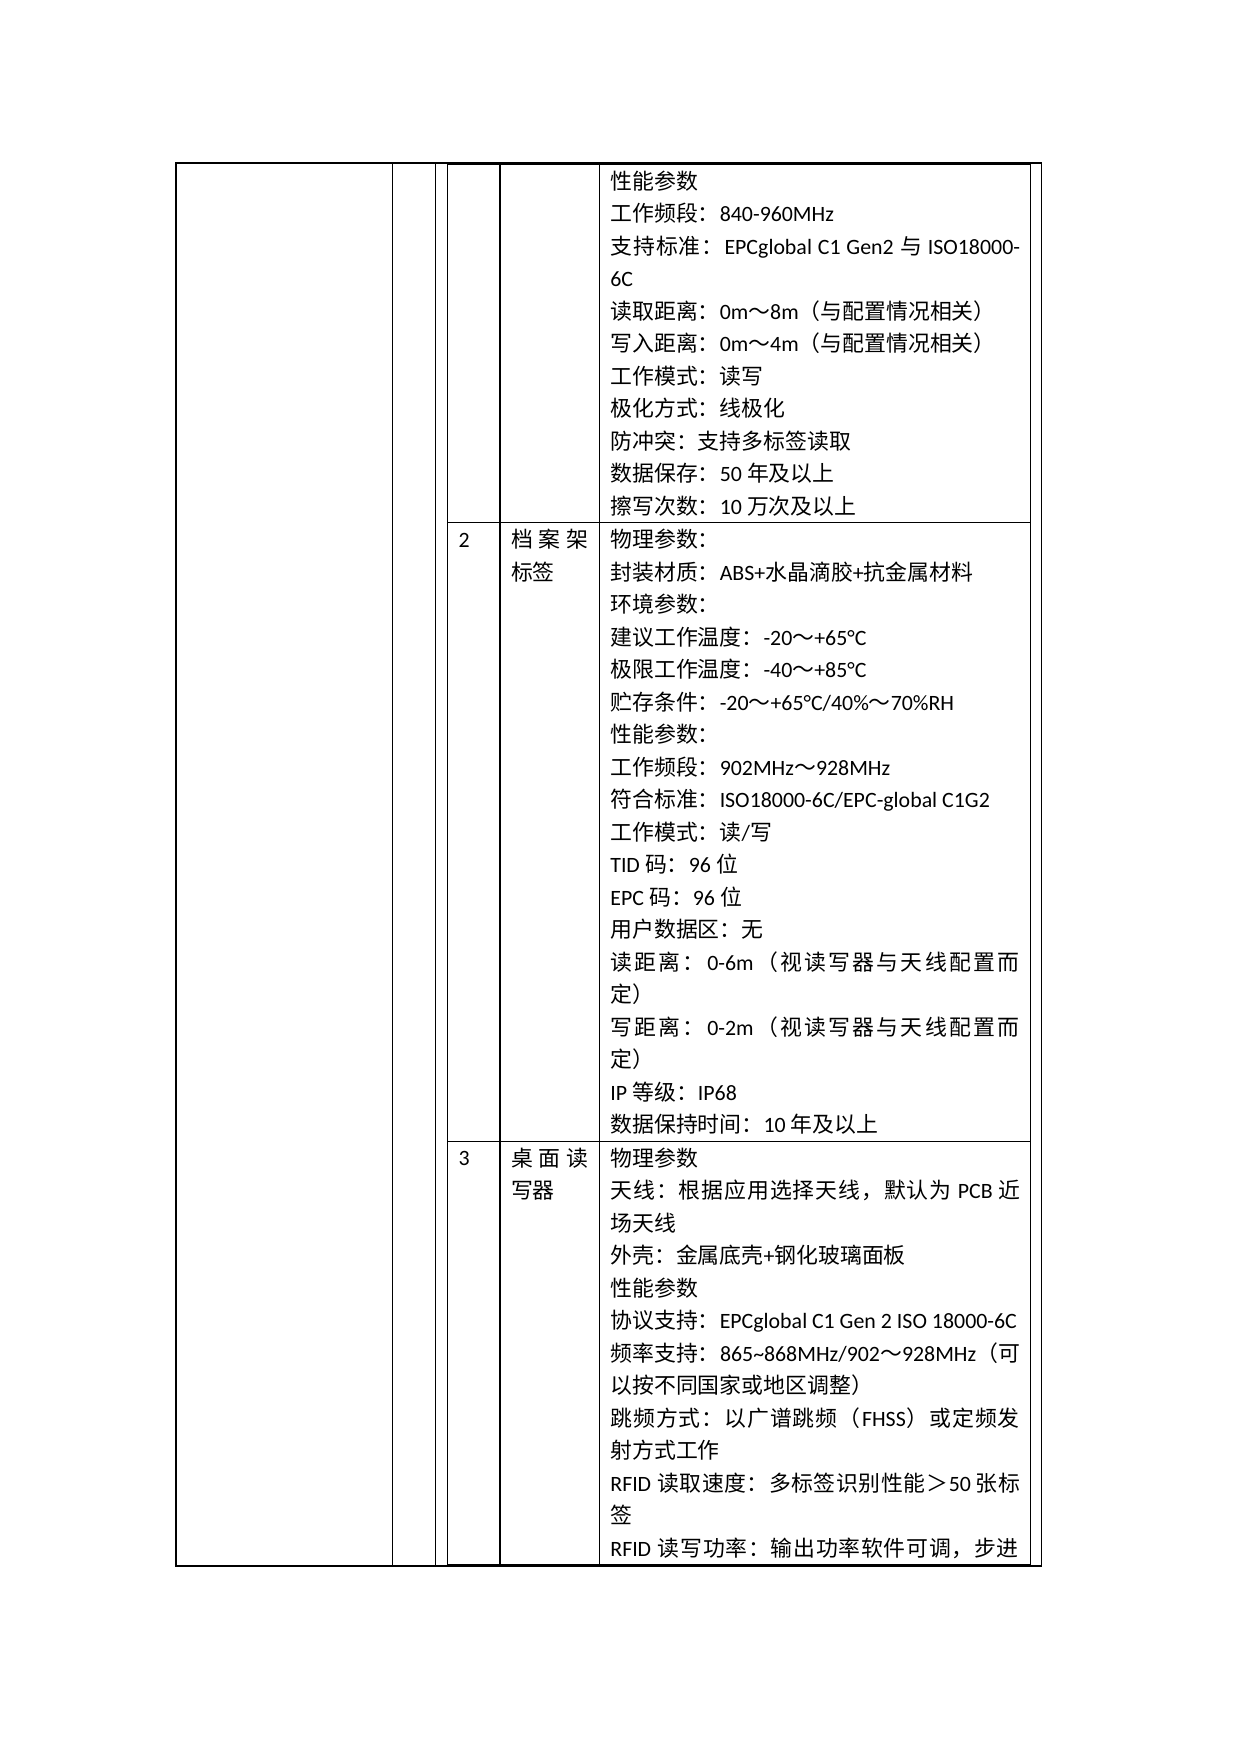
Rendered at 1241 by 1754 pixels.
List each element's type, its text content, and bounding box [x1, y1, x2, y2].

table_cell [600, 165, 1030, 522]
table_cell 3 [393, 164, 435, 1565]
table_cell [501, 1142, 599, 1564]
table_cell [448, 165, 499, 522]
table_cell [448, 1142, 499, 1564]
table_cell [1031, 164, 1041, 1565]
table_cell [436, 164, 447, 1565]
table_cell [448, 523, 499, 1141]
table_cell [600, 1142, 1030, 1564]
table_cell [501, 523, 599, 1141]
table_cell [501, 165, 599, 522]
table_cell [177, 164, 392, 1565]
